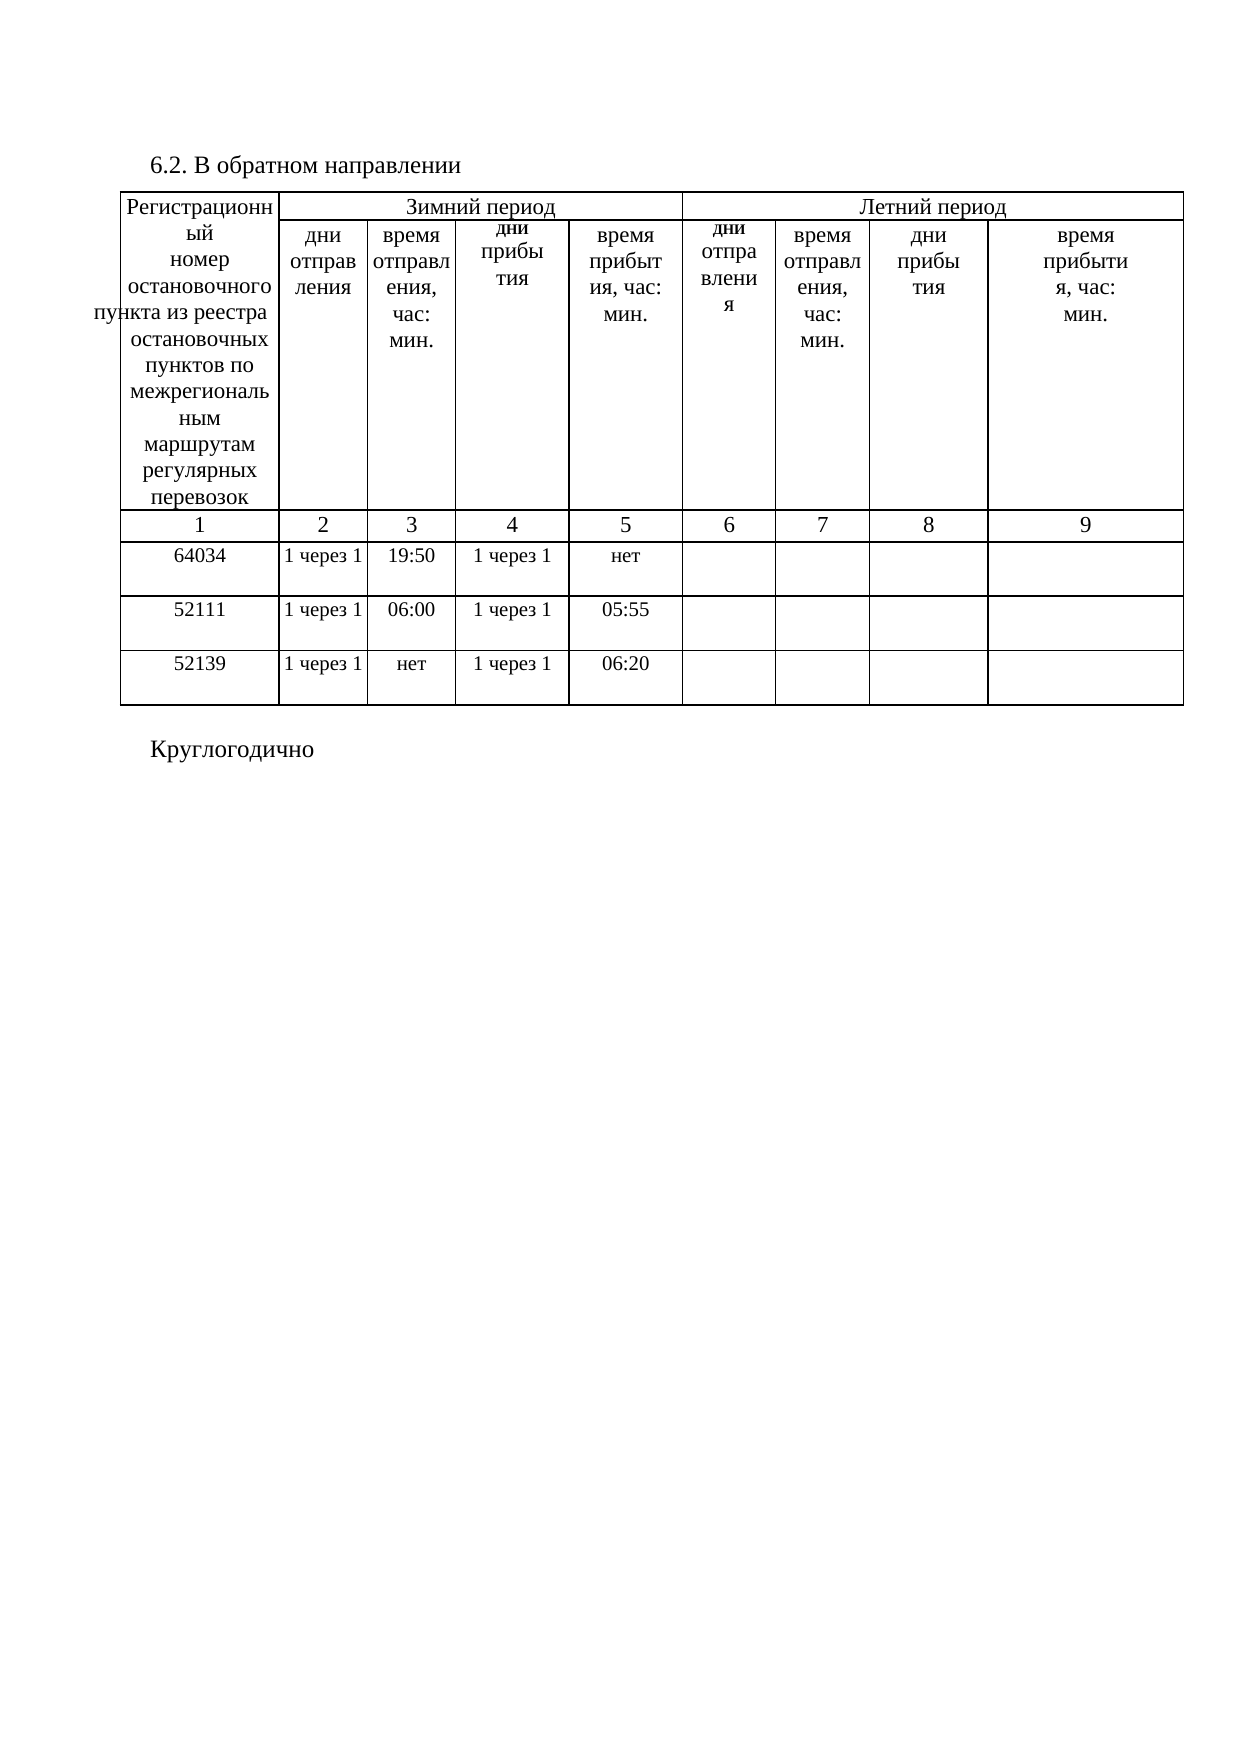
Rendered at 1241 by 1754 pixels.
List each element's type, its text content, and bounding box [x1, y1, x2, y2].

table_cell 9 [989, 511, 1183, 541]
table_cell 7 [776, 511, 869, 541]
table_cell 64034 [121, 543, 278, 595]
table_cell 6 [683, 511, 775, 541]
table_cell 06:20 [570, 651, 682, 704]
text 6.2. В обратном направлении [150, 150, 1090, 179]
table_cell [989, 543, 1183, 595]
table_cell 05:55 [570, 597, 682, 650]
table_header Зимний период [280, 193, 682, 219]
table_cell 06:00 [368, 597, 455, 650]
table_cell 5 [570, 511, 682, 541]
table_cell 3 [368, 511, 455, 541]
table_cell 1 через 1 [456, 543, 568, 595]
table_cell дни отправ ления [280, 221, 367, 509]
table_cell 1 [121, 511, 278, 541]
table_cell время прибыти я, час: мин. [989, 221, 1183, 509]
table_cell 8 [870, 511, 987, 541]
table_cell [989, 651, 1183, 704]
table_cell 52111 [121, 597, 278, 650]
table_cell [683, 543, 775, 595]
table_cell [776, 543, 869, 595]
table_cell [776, 597, 869, 650]
table_cell [683, 597, 775, 650]
table_cell ДНИ отпра влени я [683, 221, 775, 509]
table_cell [776, 651, 869, 704]
table_cell время прибыт ия, час: мин. [570, 221, 682, 509]
table_cell [870, 543, 987, 595]
table_cell [989, 597, 1183, 650]
table_cell [870, 651, 987, 704]
table_cell время отправл ения, час: мин. [368, 221, 455, 509]
table_cell 4 [456, 511, 568, 541]
table_cell 1 через 1 [456, 651, 568, 704]
table_cell ДНИ прибы тия [456, 221, 568, 509]
table_cell 1 через 1 [280, 651, 367, 704]
table_cell 2 [280, 511, 367, 541]
table_cell 1 через 1 [280, 543, 367, 595]
table_cell [683, 651, 775, 704]
table_cell 52139 [121, 651, 278, 704]
table_cell нет [570, 543, 682, 595]
table_cell нет [368, 651, 455, 704]
text Круглогодично [150, 734, 1090, 763]
table_cell 1 через 1 [456, 597, 568, 650]
table_cell дни прибы тия [870, 221, 987, 509]
table_cell [870, 597, 987, 650]
table_cell 1 через 1 [280, 597, 367, 650]
table_cell время отправл ения, час: мин. [776, 221, 869, 509]
table_header Регистрационный номер остановочного пункта из реестра остановочных пунктов по межрегиональным маршрутам регулярных перевозок [121, 193, 278, 509]
table_header Летний период [683, 193, 1183, 219]
table_cell 19:50 [368, 543, 455, 595]
